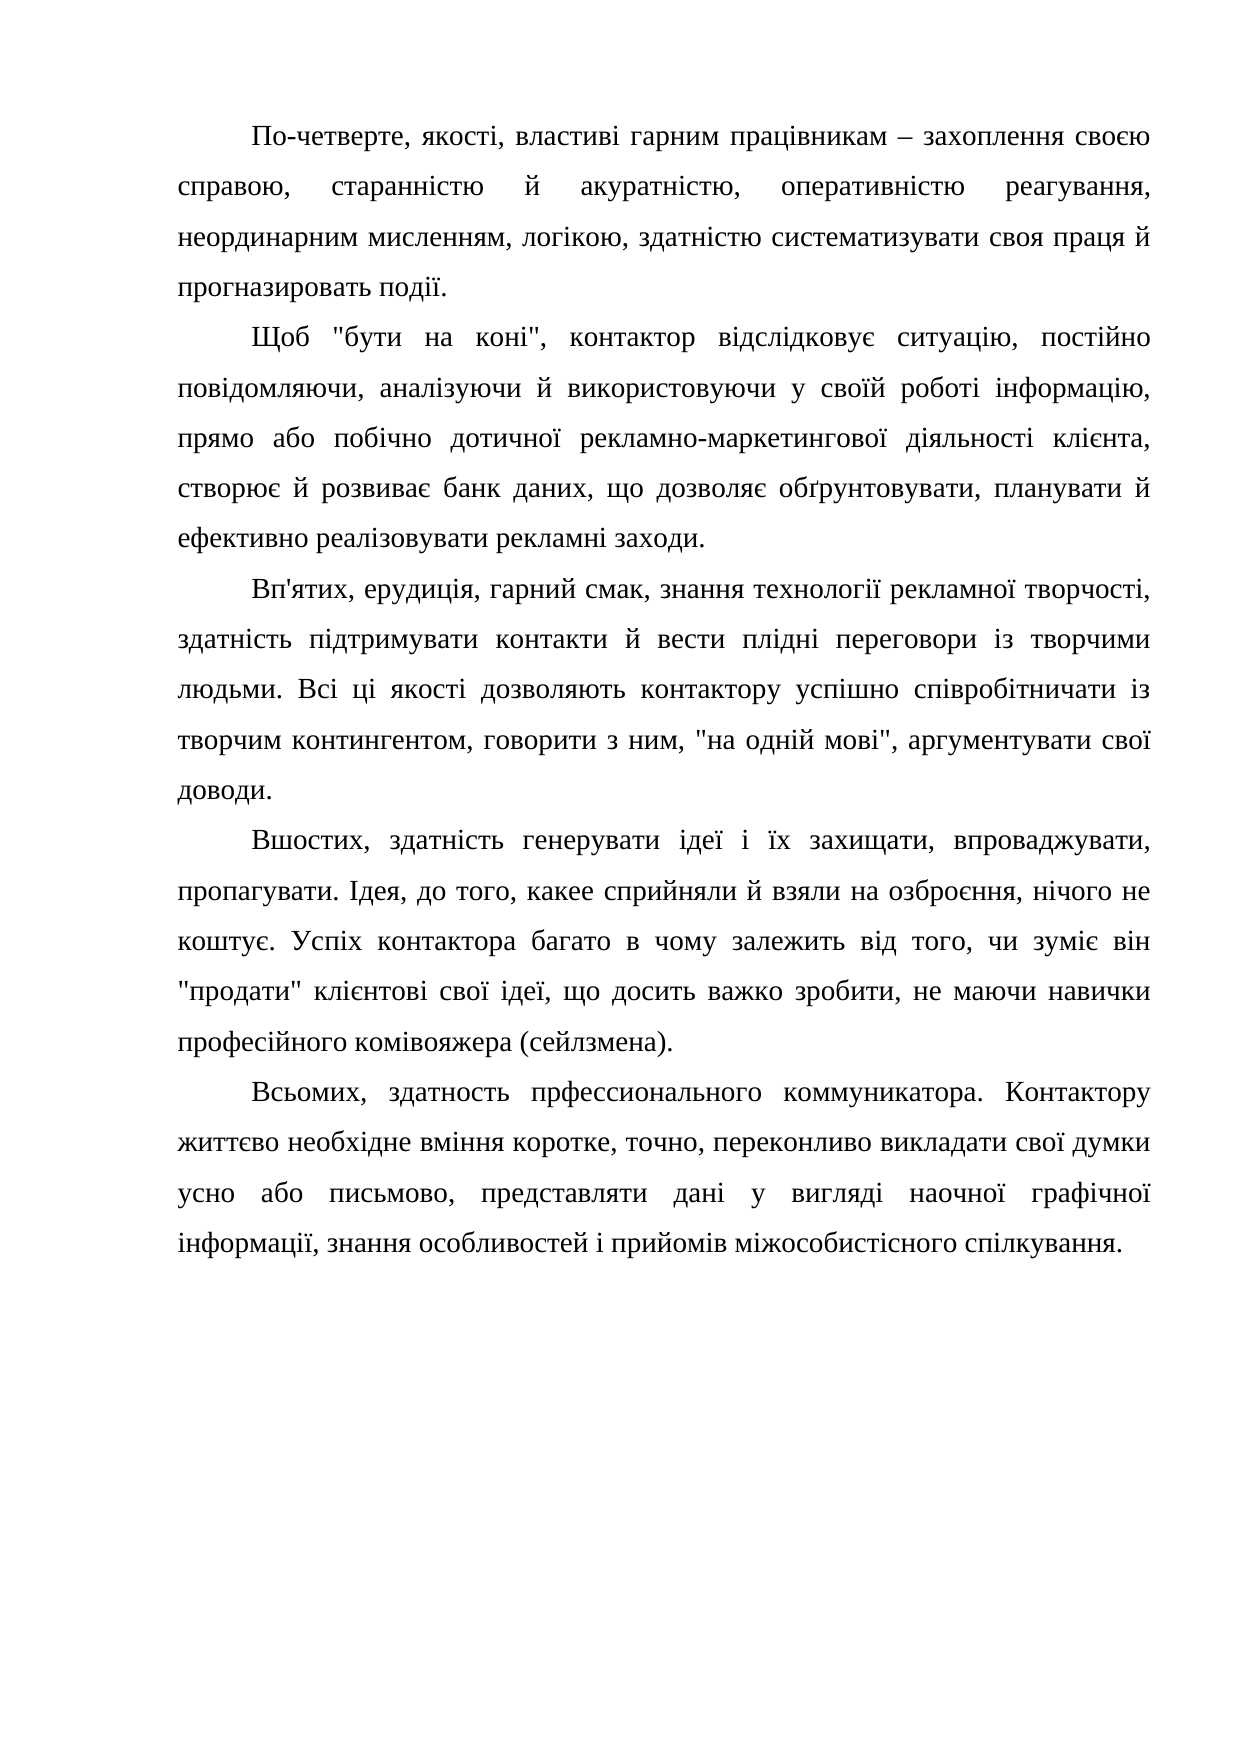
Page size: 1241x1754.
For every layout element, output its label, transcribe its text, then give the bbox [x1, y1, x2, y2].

text Вшостих, здатність генерувати ідеї і їх захищати, впроваджувати, пропагувати. Ідея, до того, какее сприйняли й взяли на озброєння, нічого не коштує. Успіх контактора багато в чому залежить від того, чи зуміє він "продати" клієнтові свої ідеї, що досить важко зробити, не маючи навички професійного комівояжера (сейлзмена). [177, 822, 1152, 1057]
text Вп'ятих, ерудиція, гарний смак, знання технології рекламної творчості, здатність підтримувати контакти й вести плідні переговори із творчими людьми. Всі ці якості дозволяють контактору успішно співробітничати із творчим контингентом, говорити з ним, "на одній мові", аргументувати свої доводи. [177, 571, 1152, 806]
text По-четверте, якості, властиві гарним працівникам – захоплення своєю справою, старанністю й акуратністю, оперативністю реагування, неординарним мисленням, логікою, здатністю систематизувати своя праця й прогназировать події. [177, 118, 1152, 303]
text Всьомих, здатность прфессионального коммуникатора. Контактору життєво необхідне вміння коротке, точно, переконливо викладати свої думки усно або письмово, представляти дані у вигляді наочної графічної інформації, знання особливостей і прийомів міжособистісного спілкування. [177, 1074, 1152, 1258]
text Щоб "бути на коні", контактор відслідковує ситуацію, постійно повідомляючи, аналізуючи й використовуючи у своїй роботі інформацію, прямо або побічно дотичної рекламно-маркетингової діяльності клієнта, створює й розвиває банк даних, що дозволяє обґрунтовувати, планувати й ефективно реалізовувати рекламні заходи. [177, 319, 1152, 554]
